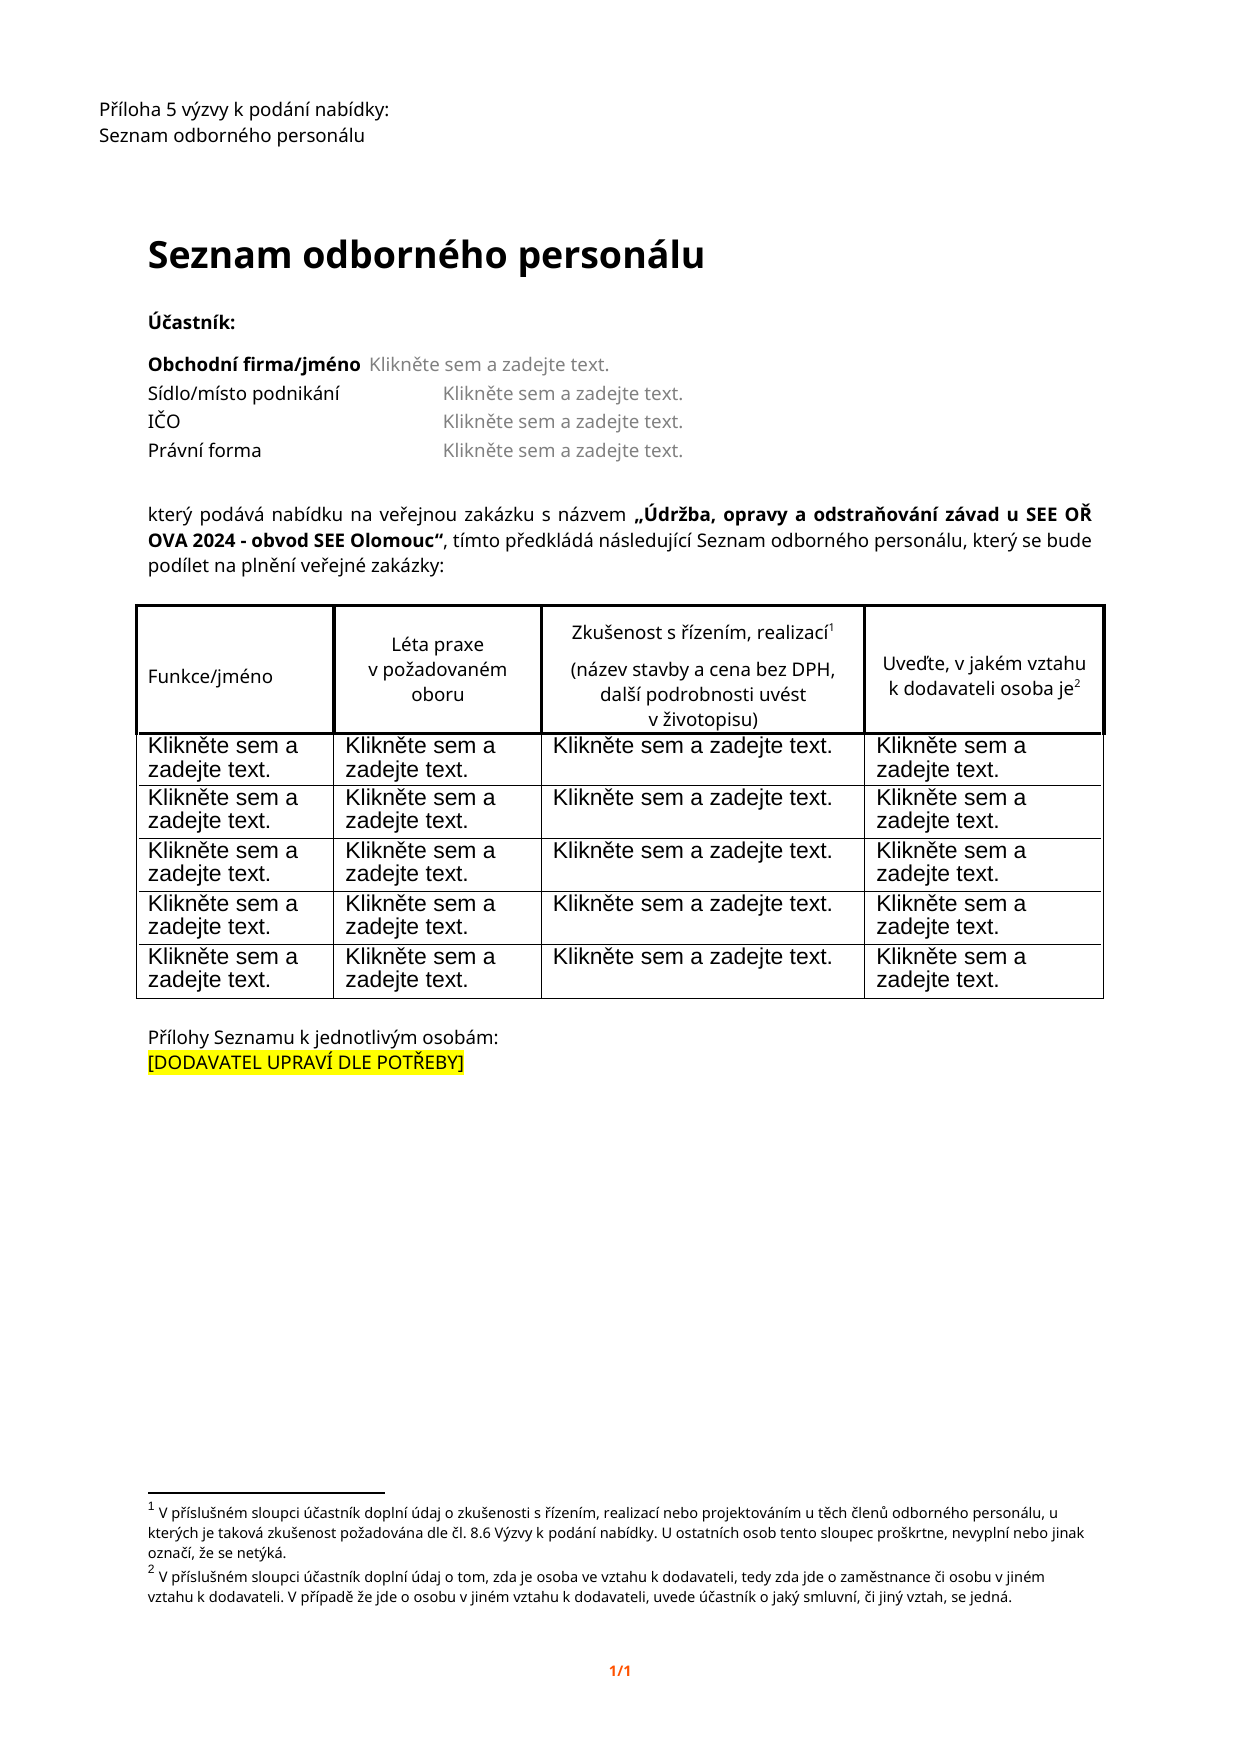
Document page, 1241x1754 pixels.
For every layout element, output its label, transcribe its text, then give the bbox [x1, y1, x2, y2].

text Přílohy Seznamu k jednotlivým osobám: [148, 1024, 1093, 1049]
text Obchodní firma/jméno [148, 348, 1093, 377]
title Seznam odborného personálu [148, 228, 1093, 279]
table_header Léta praxe v požadovaném oboru [336, 607, 540, 732]
table_header Zkušenost s řízením, realizací (název stavby a cena bez DPH, další podrobnosti uvést v životopisu) [543, 607, 863, 732]
text který podává nabídku na veřejnou zakázku s názvem „Údržba, opravy a odstraňování závad u SEE OŘ OVA 2024 - obvod SEE Olomouc“, tímto předkládá následující Seznam odborného personálu, který se bude podílet na plnění veřejné zakázky: [148, 502, 1093, 578]
table_header Uveďte, v jakém vztahu k dodavateli osoba je [866, 607, 1102, 732]
text [DODAVATEL UPRAVÍ DLE POTŘEBY] [148, 1049, 1093, 1075]
text Účastník: [148, 304, 1093, 335]
text Sídlo/místo podnikání [148, 377, 1093, 406]
text Právní forma [148, 435, 1093, 464]
table_header Funkce/jméno [138, 607, 332, 732]
text IČO [148, 406, 1093, 435]
